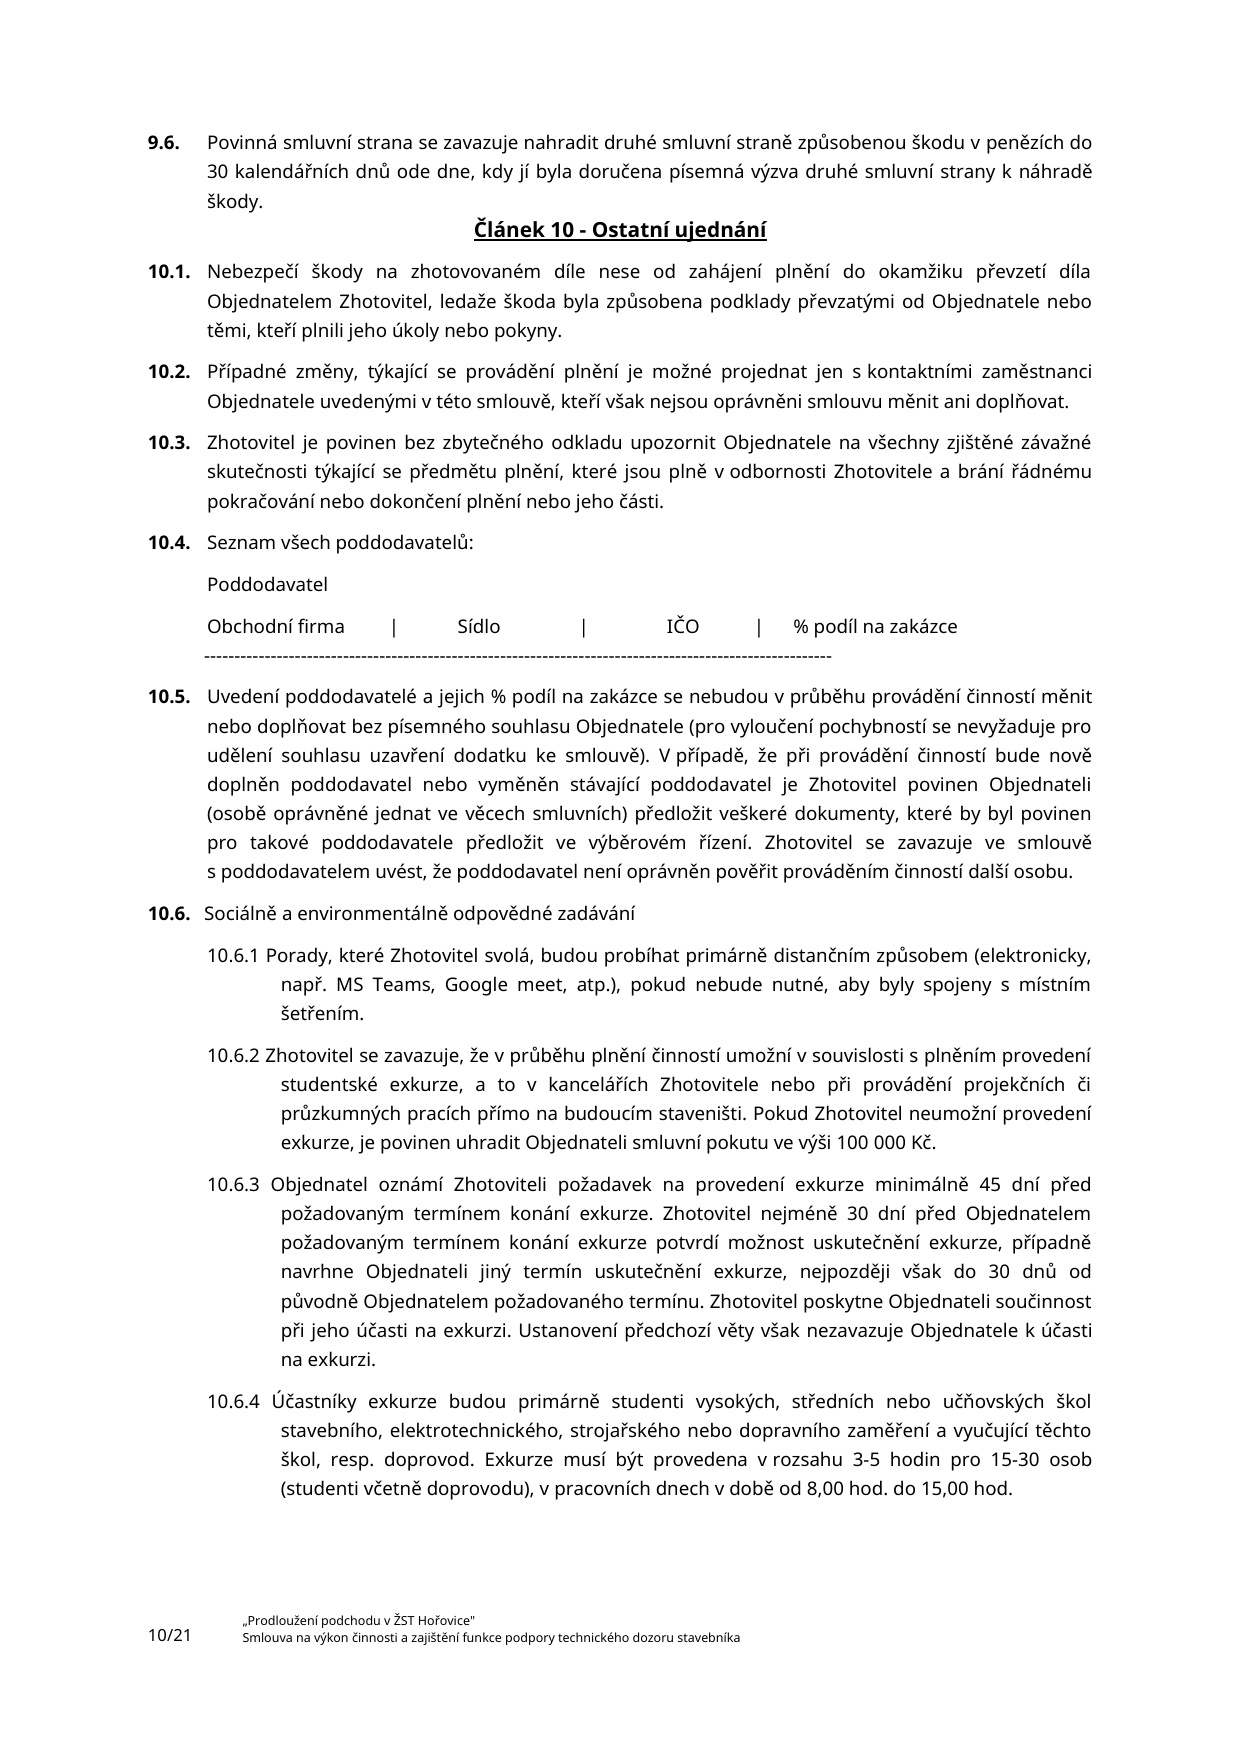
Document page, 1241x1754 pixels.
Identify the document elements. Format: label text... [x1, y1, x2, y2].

text 10.5. Uvedení poddodavatelé a jejich % podíl na zakázce se nebudou v průběhu provádění činností měnit nebo doplňovat bez písemného souhlasu Objednatele (pro vyloučení pochybností se nevyžaduje pro udělení souhlasu uzavření dodatku ke smlouvě). V případě, že při provádění činností bude nově doplněn poddodavatel nebo vyměněn stávající poddodavatel je Zhotovitel povinen Objednateli (osobě oprávněné jednat ve věcech smluvních) předložit veškeré dokumenty, které by byl povinen pro takové poddodavatele předložit ve výběrovém řízení. Zhotovitel se zavazuje ve smlouvě s poddodavatelem uvést, že poddodavatel není oprávněn pověřit prováděním činností další osobu. [148, 681, 1092, 885]
text Obchodní firma | Sídlo | IČO | % podíl na zakázce [151, 610, 1092, 639]
text 10.6.1 Porady, které Zhotovitel svolá, budou probíhat primárně distančním způsobem (elektronicky, např. MS Teams, Google meet, atp.), pokud nebude nutné, aby byly spojeny s místním šetřením. [207, 939, 1092, 1026]
text 10.6.2 Zhotovitel se zavazuje, že v průběhu plnění činností umožní v souvislosti s plněním provedení studentské exkurze, a to v kancelářích Zhotovitele nebo při provádění projekčních či průzkumných pracích přímo na budoucím staveništi. Pokud Zhotovitel neumožní provedení exkurze, je povinen uhradit Objednateli smluvní pokutu ve výši 100 000 Kč. [207, 1039, 1092, 1156]
text 10.2. Případné změny, týkající se provádění plnění je možné projednat jen s kontaktními zaměstnanci Objednatele uvedenými v této smlouvě, kteří však nejsou oprávněni smlouvu měnit ani doplňovat. [148, 356, 1092, 414]
subtitle Článek 10 - Ostatní ujednání [148, 214, 1092, 243]
text 10.6.3 Objednatel oznámí Zhotoviteli požadavek na provedení exkurze minimálně 45 dní před požadovaným termínem konání exkurze. Zhotovitel nejméně 30 dní před Objednatelem požadovaným termínem konání exkurze potvrdí možnost uskutečnění exkurze, případně navrhne Objednateli jiný termín uskutečnění exkurze, nejpozději však do 30 dnů od původně Objednatelem požadovaného termínu. Zhotovitel poskytne Objednateli součinnost při jeho účasti na exkurzi. Ustanovení předchozí věty však nezavazuje Objednatele k účasti na exkurzi. [207, 1168, 1092, 1372]
text 10.6.4 Účastníky exkurze budou primárně studenti vysokých, středních nebo učňovských škol stavebního, elektrotechnického, strojařského nebo dopravního zaměření a vyučující těchto škol, resp. doprovod. Exkurze musí být provedena v rozsahu 3-5 hodin pro 15-30 osob (studenti včetně doprovodu), v pracovních dnech v době od 8,00 hod. do 15,00 hod. [207, 1385, 1092, 1501]
text 10.6. Sociálně a environmentálně odpovědné zadávání [148, 897, 1092, 926]
text 10.3. Zhotovitel je povinen bez zbytečného odkladu upozornit Objednatele na všechny zjištěné závažné skutečnosti týkající se předmětu plnění, které jsou plně v odbornosti Zhotovitele a brání řádnému pokračování nebo dokončení plnění nebo jeho části. [148, 426, 1092, 514]
text Poddodavatel [204, 568, 1092, 597]
text 10.1. Nebezpečí škody na zhotovovaném díle nese od zahájení plnění do okamžiku převzetí díla Objednatelem Zhotovitel, ledaže škoda byla způsobena podklady převzatými od Objednatele nebo těmi, kteří plnili jeho úkoly nebo pokyny. [148, 256, 1092, 343]
text 9.6. Povinná smluvní strana se zavazuje nahradit druhé smluvní straně způsobenou škodu v penězích do 30 kalendářních dnů ode dne, kdy jí byla doručena písemná výzva druhé smluvní strany k náhradě škody. [148, 126, 1092, 214]
text -------------------------------------------------------------------------------------------------------- [148, 639, 1092, 668]
text 10.4. Seznam všech poddodavatelů: [148, 526, 1092, 556]
